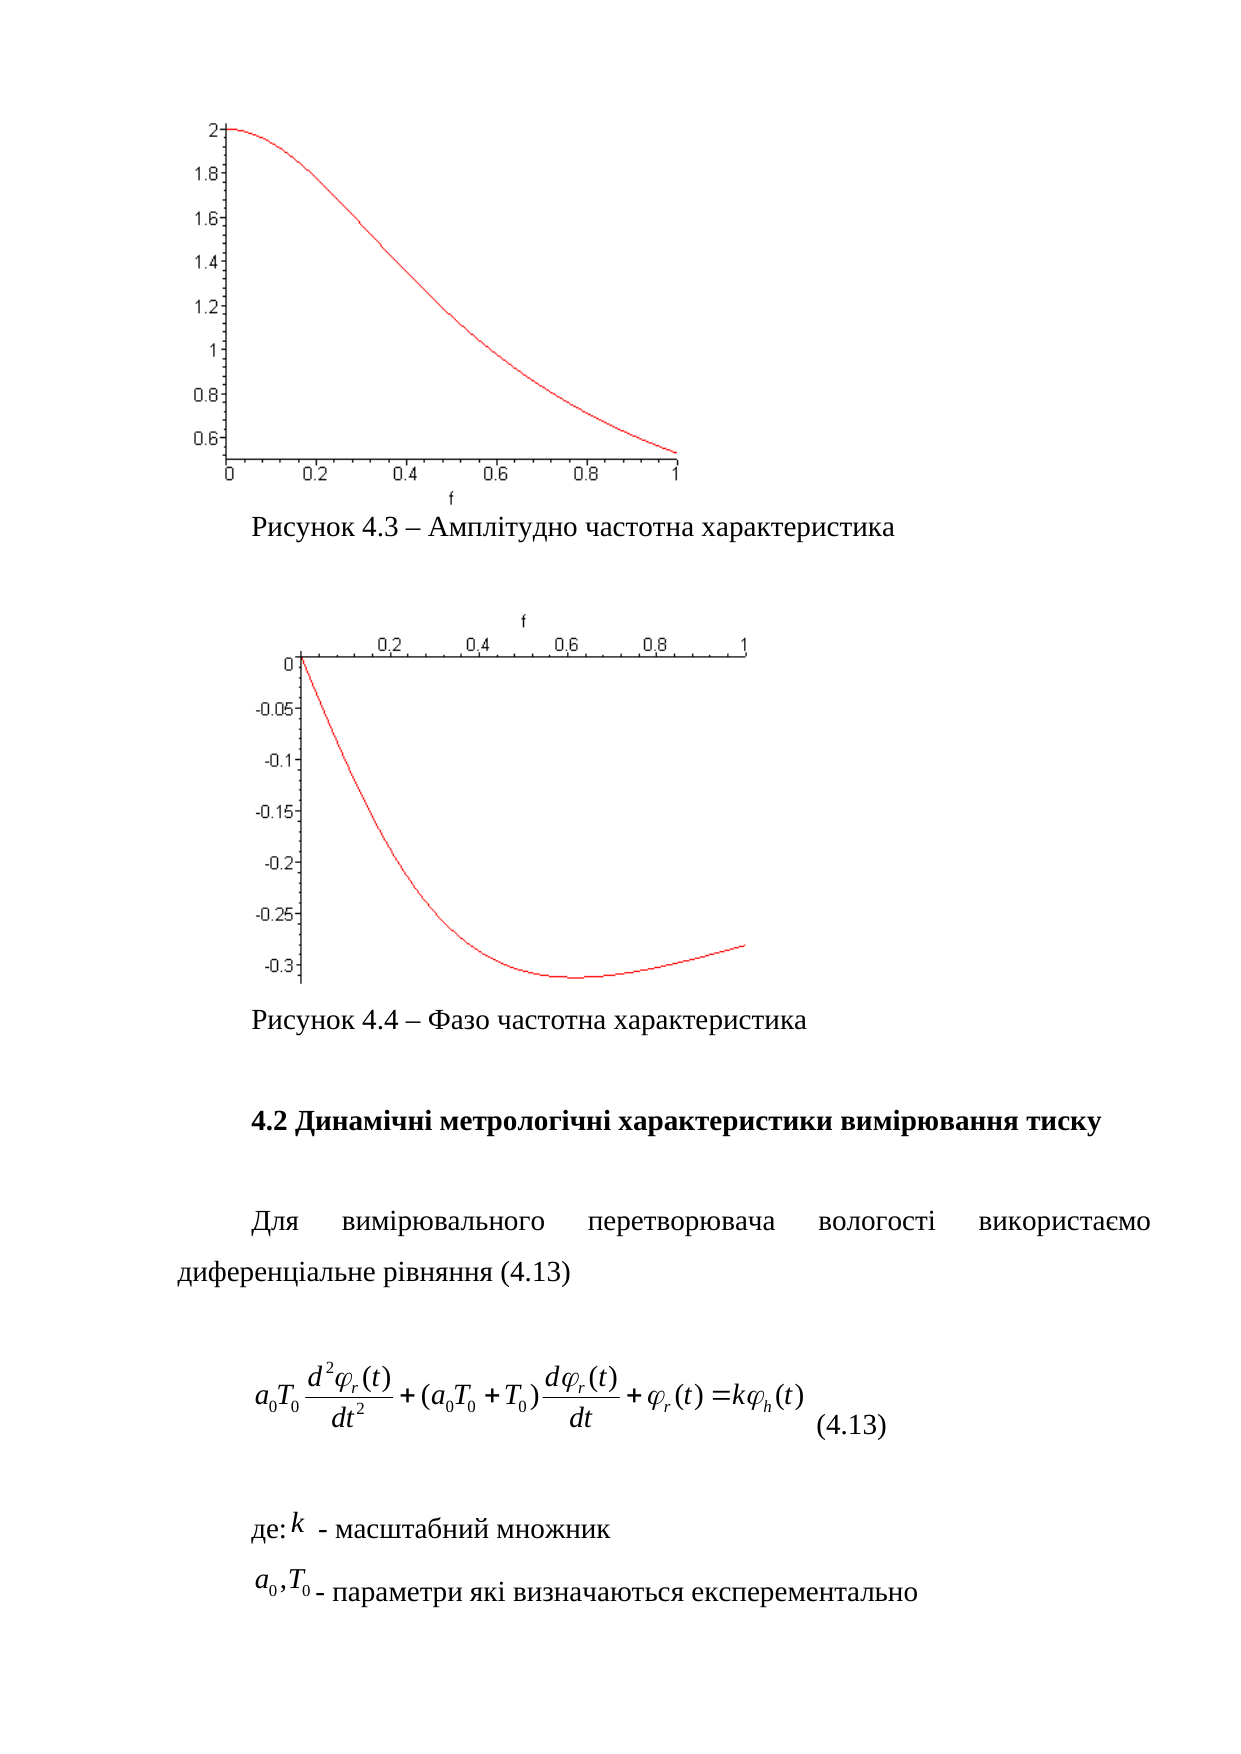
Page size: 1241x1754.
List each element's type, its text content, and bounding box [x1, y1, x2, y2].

text Рисунок 4.3 – Амплітудно частотна характеристика [177, 509, 1152, 542]
picture [177, 118, 700, 509]
text 4.2 Динамічні метрологічні характеристики вимірювання тиску [177, 1103, 1152, 1136]
text де: - масштабний множник [177, 1507, 1152, 1545]
picture [251, 609, 756, 988]
text - параметри які визначаються експерементально [177, 1562, 1152, 1607]
text (4.13) [177, 1354, 1152, 1440]
text Рисунок 4.4 – Фазо частотна характеристика [177, 1002, 1152, 1036]
text Для вимірювального перетворювача вологості використаємо диференціальне рівняння (4.13) [177, 1203, 1152, 1287]
